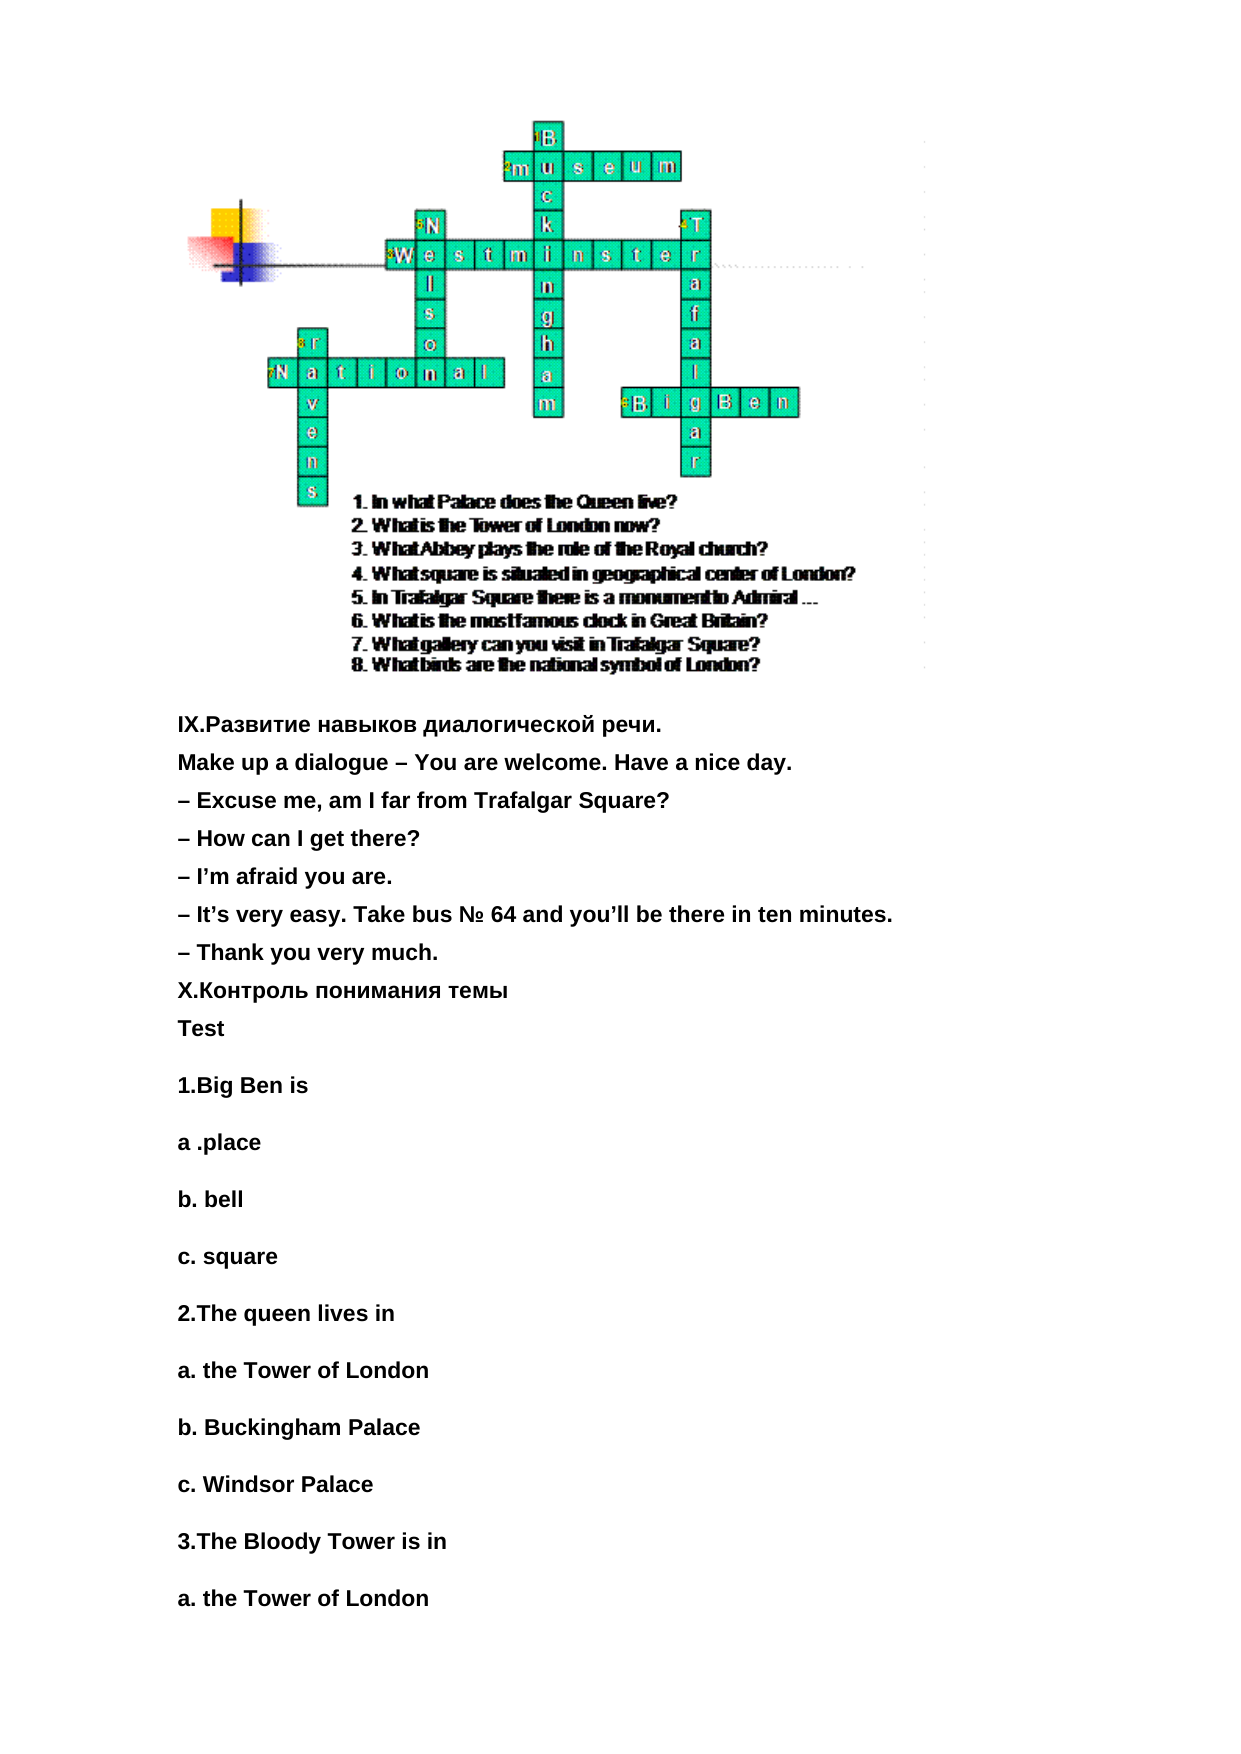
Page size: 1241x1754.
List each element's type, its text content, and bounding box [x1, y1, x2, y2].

text 3.The Bloody Tower is in [177, 1516, 1152, 1554]
text c. square [177, 1231, 1152, 1269]
text b. Buckingham Palace [177, 1402, 1152, 1440]
text IX.Развитие навыков диалогической речи. [177, 699, 1152, 737]
text c. Windsor Palace [177, 1459, 1152, 1497]
text a. the Tower of London [177, 1345, 1152, 1383]
text 1.Big Ben is [177, 1060, 1152, 1098]
text 2.The queen lives in [177, 1288, 1152, 1326]
text Make up a dialogue – You are welcome. Have a nice day. – Excuse me, am I far from Trafalgar Square? – How can I get there? – I’m afraid you are. – It’s very easy. Take bus № 64 and you’ll be there in ten minutes. – Thank you very much. [177, 737, 1152, 965]
text Test [177, 1003, 1152, 1041]
text b. bell [177, 1174, 1152, 1212]
text a. the Tower of London [177, 1573, 1152, 1611]
picture [177, 118, 926, 681]
text X.Контроль понимания темы [177, 965, 1152, 1003]
text a .place [177, 1117, 1152, 1155]
